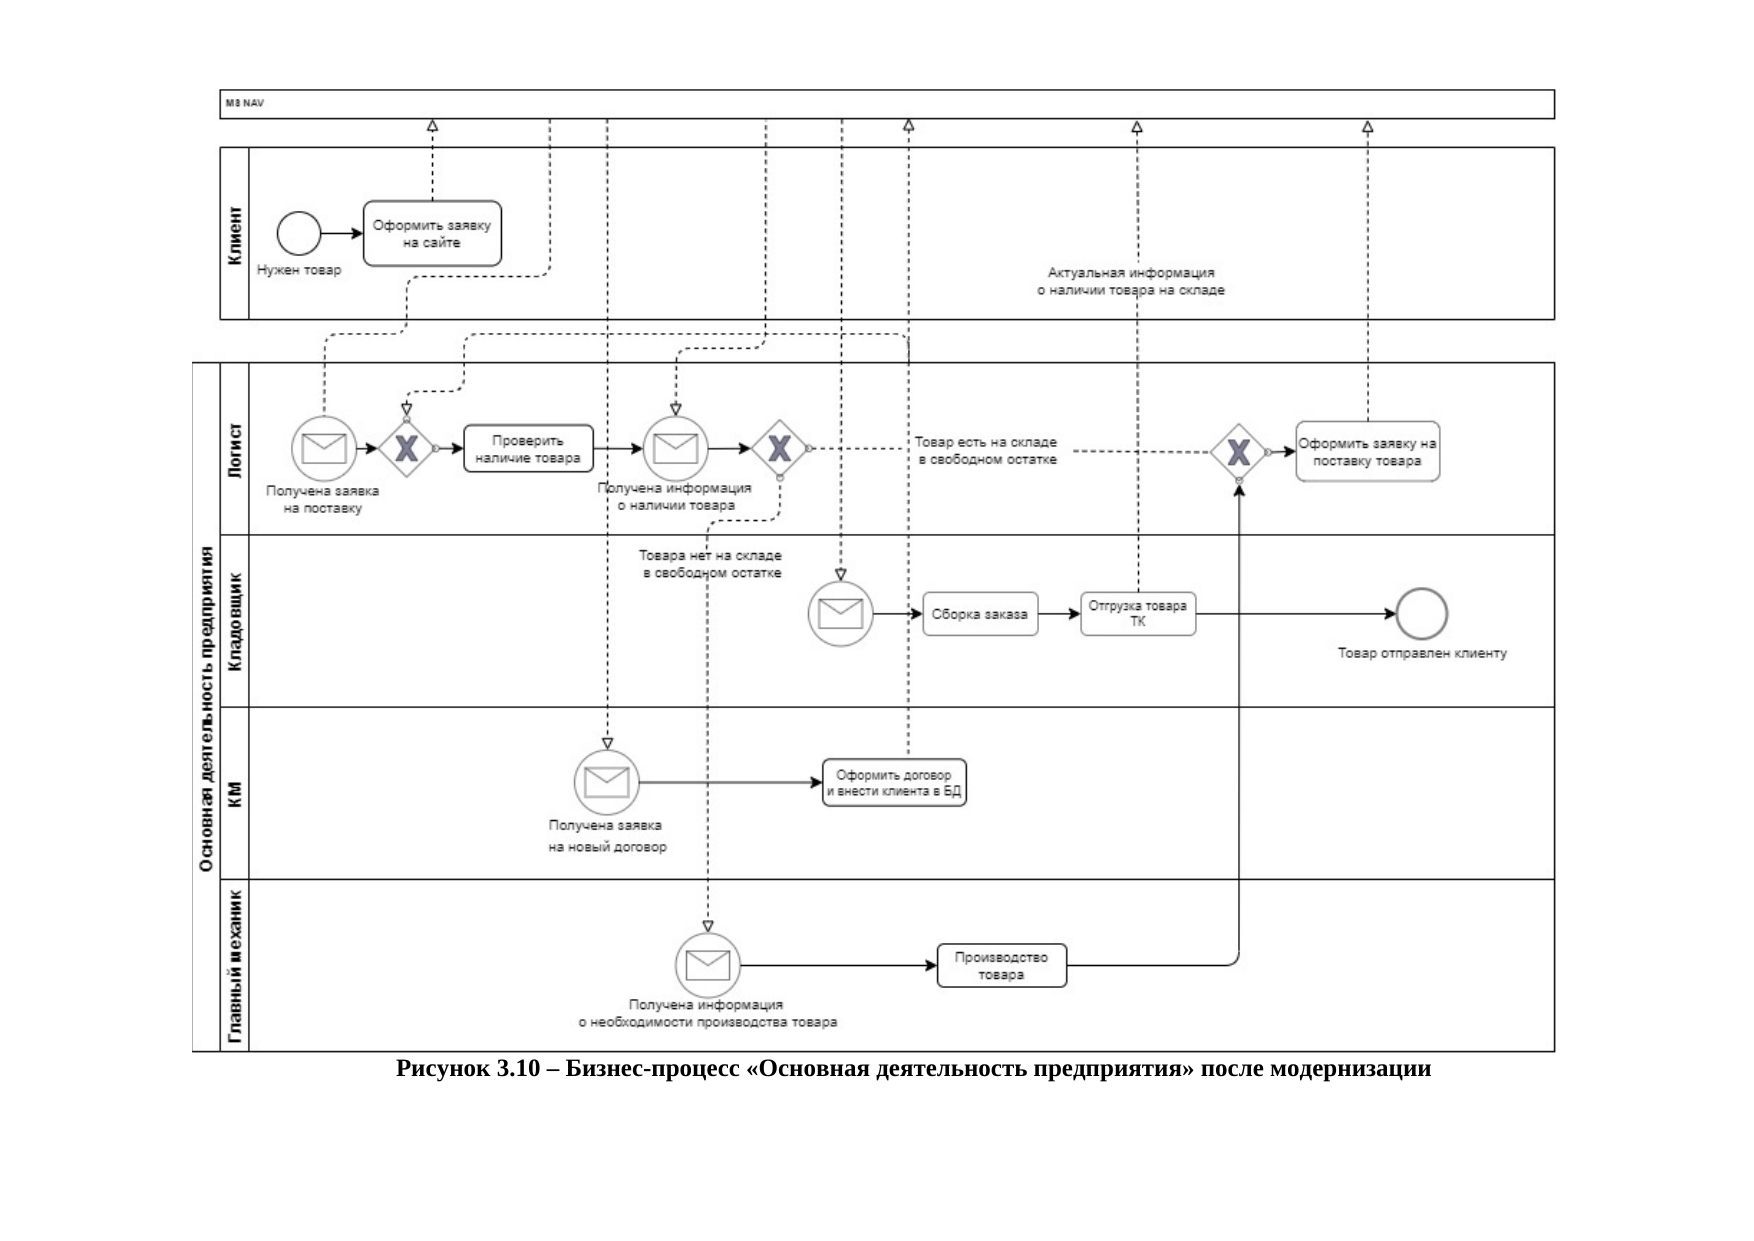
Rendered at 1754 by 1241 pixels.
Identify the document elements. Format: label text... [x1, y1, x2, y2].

picture [192, 88, 1557, 1054]
text Рисунок 3.10 – Бизнес-процесс «Основная деятельность предприятия» после модернизации [118, 1053, 1636, 1082]
